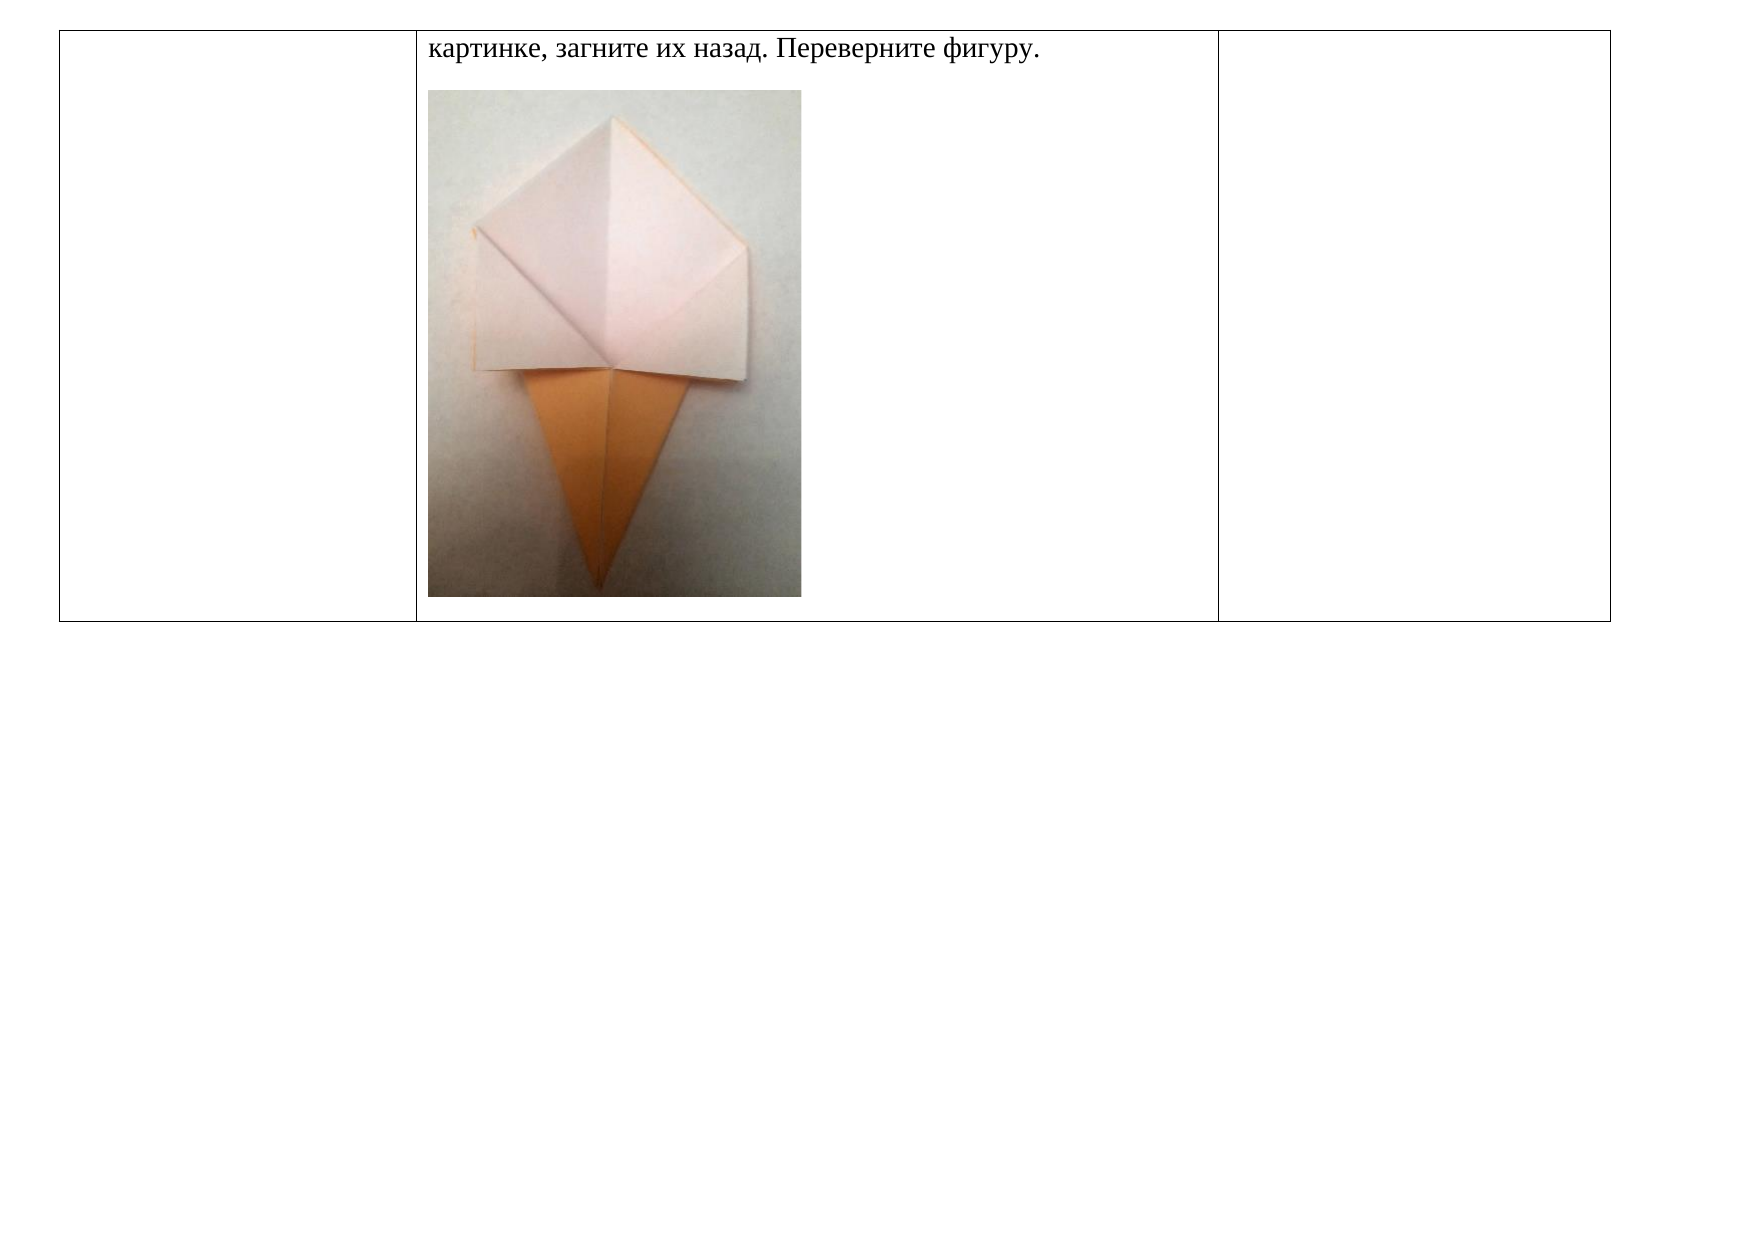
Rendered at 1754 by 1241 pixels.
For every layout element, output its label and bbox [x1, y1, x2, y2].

table_cell [417, 31, 1218, 621]
table_cell [60, 31, 416, 621]
table_cell [1219, 31, 1610, 621]
picture [428, 90, 802, 597]
